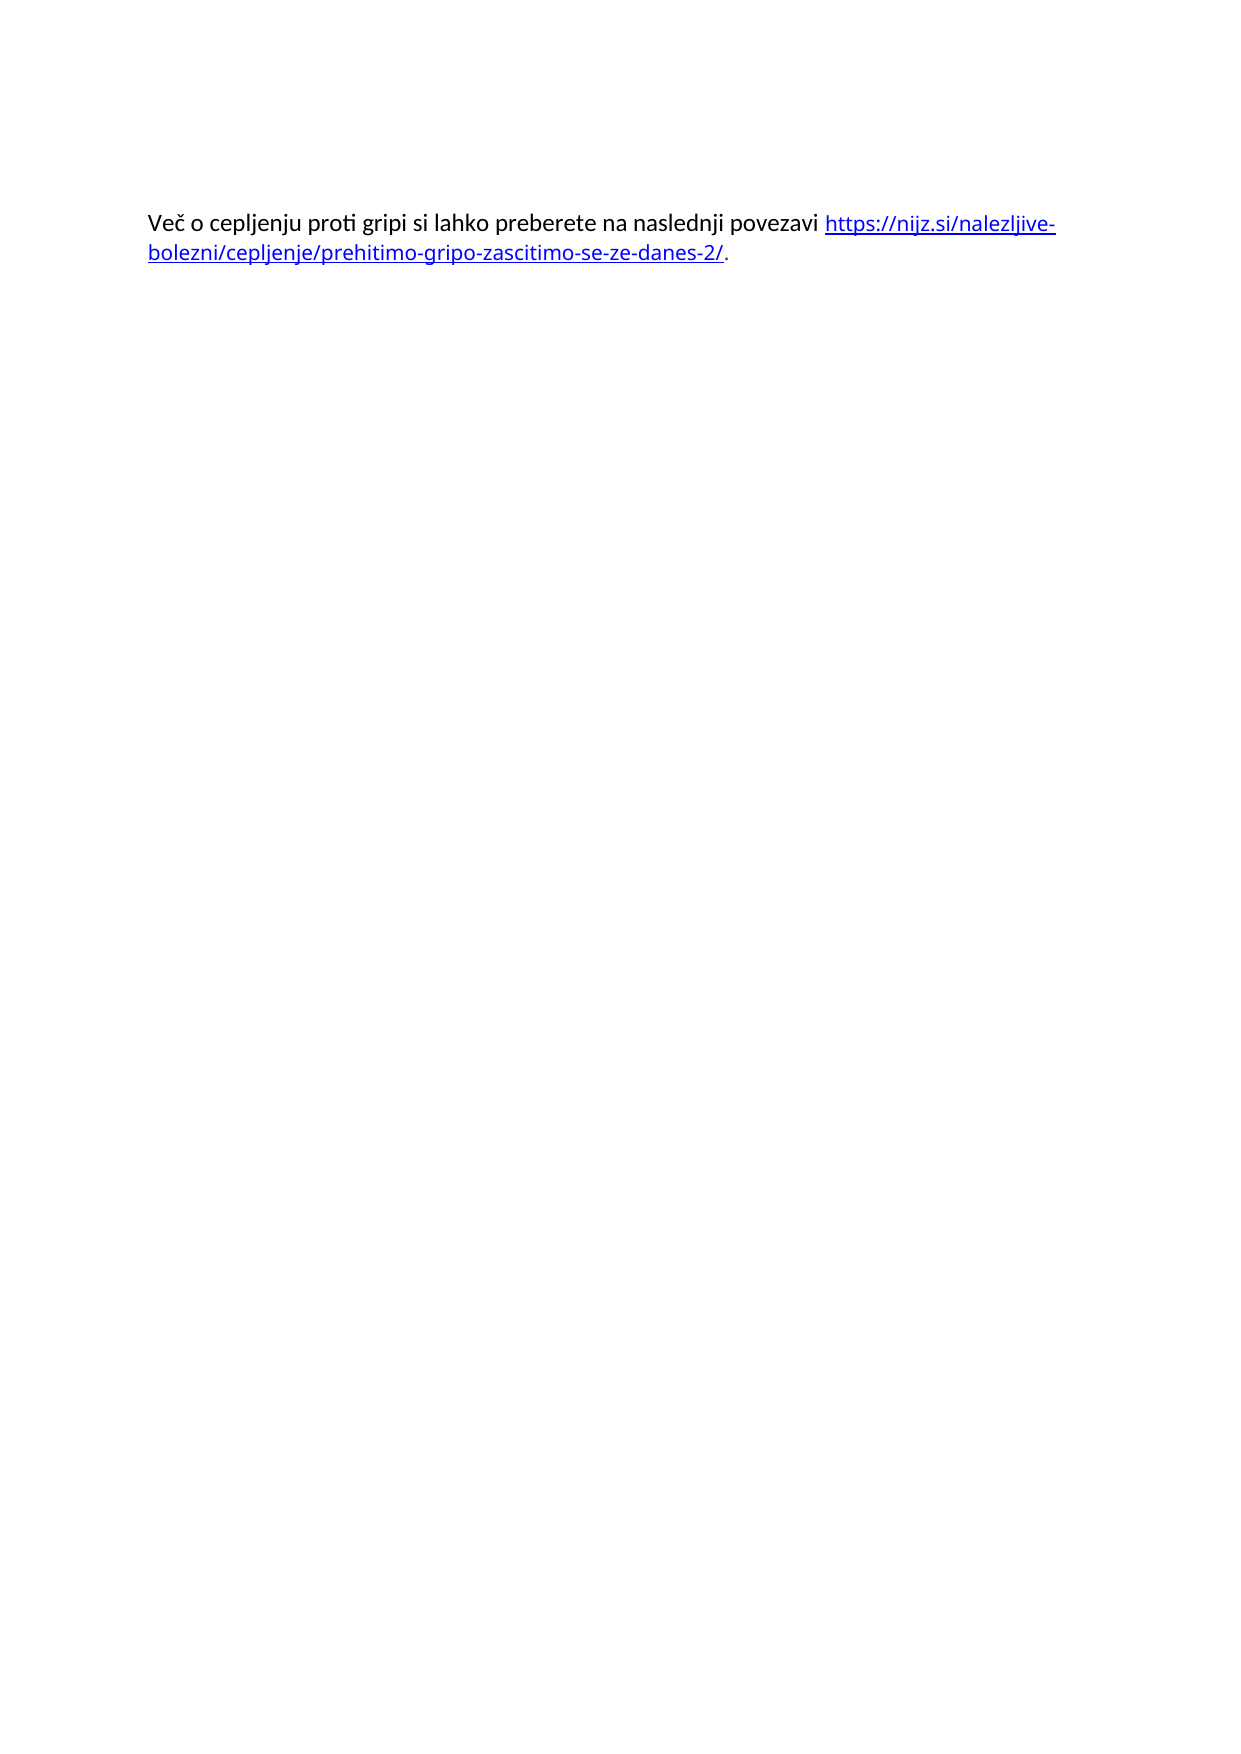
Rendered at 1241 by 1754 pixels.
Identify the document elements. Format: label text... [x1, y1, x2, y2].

text Več o cepljenju proti gripi si lahko preberete na naslednji povezavi https://nijz.si/nalezljive-bolezni/cepljenje/prehitimo-gripo-zascitimo-se-ze-danes-2/. [148, 207, 1093, 266]
